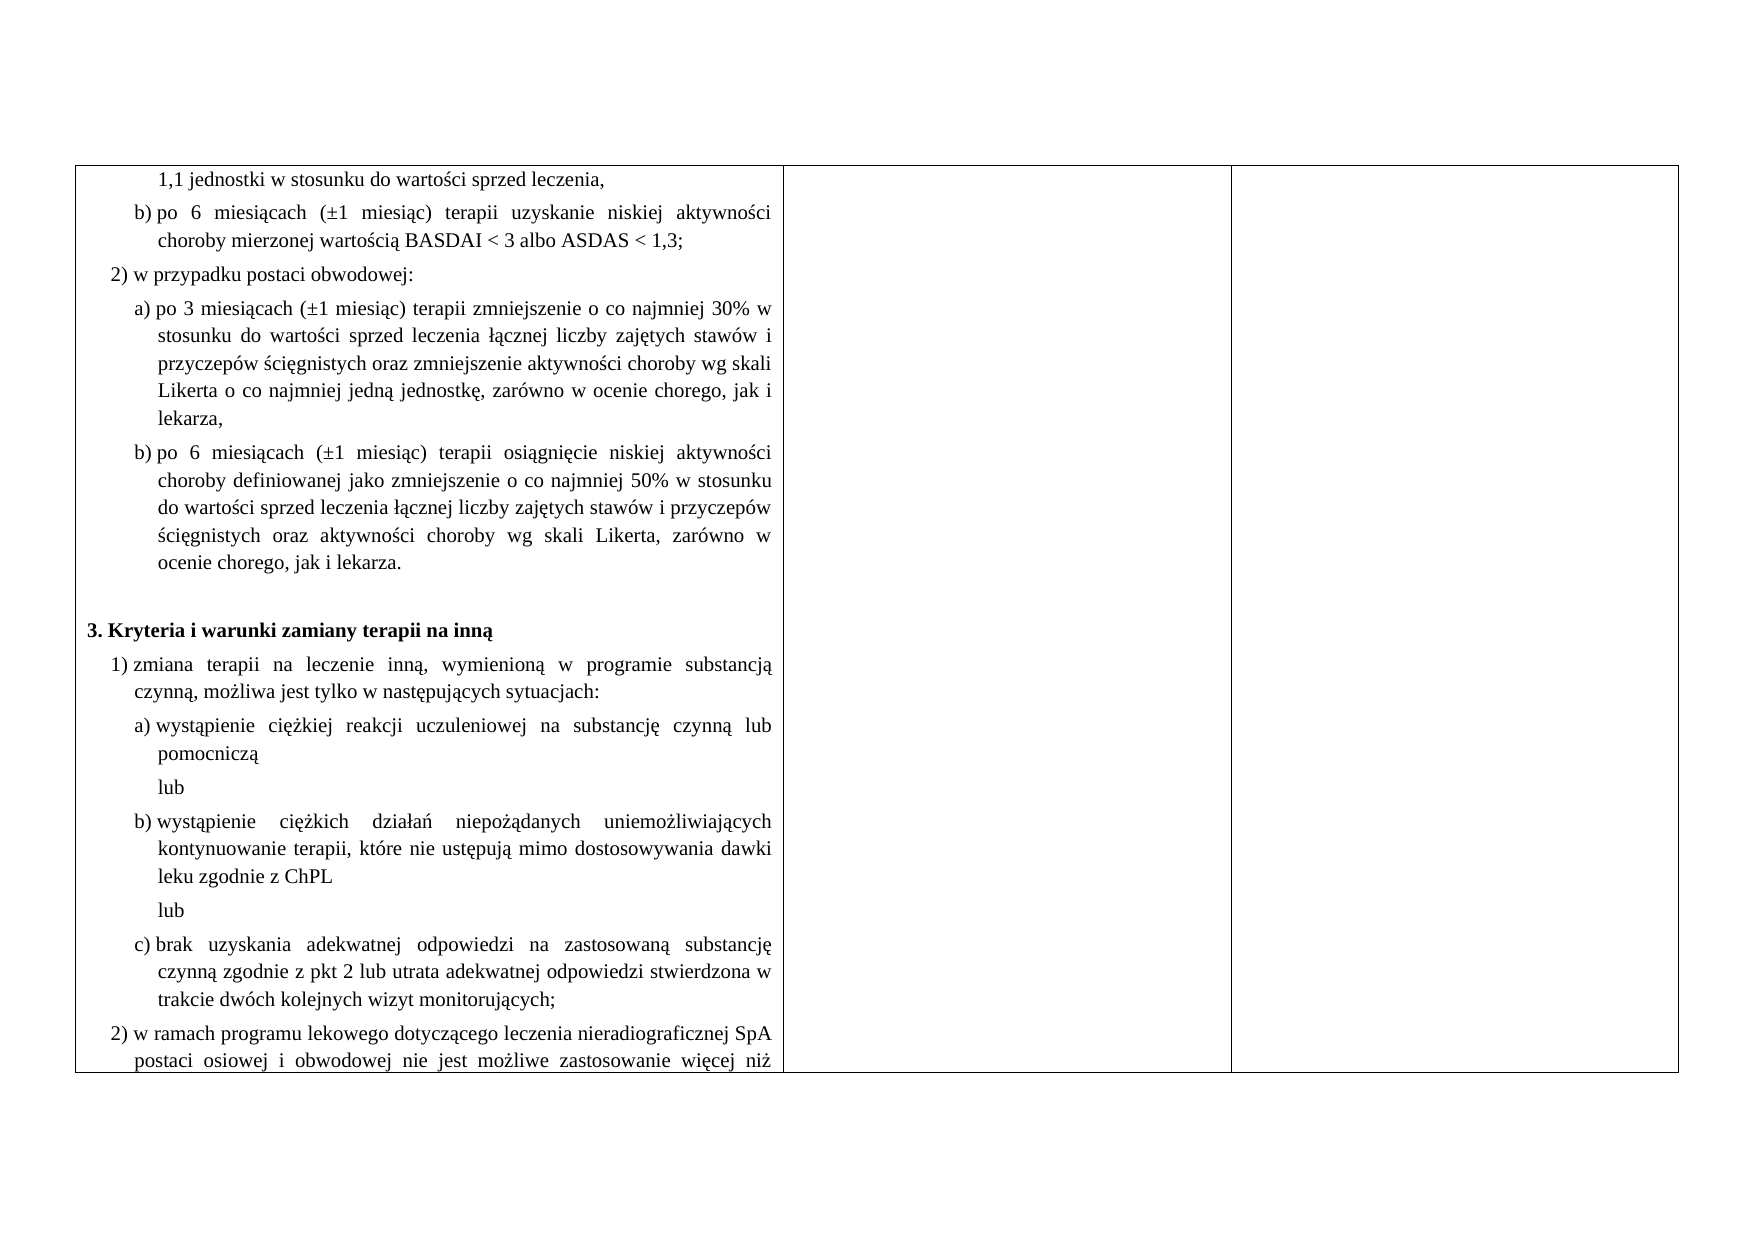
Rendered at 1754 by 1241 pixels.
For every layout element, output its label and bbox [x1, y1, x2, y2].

table_cell [76, 166, 783, 1072]
table_cell [784, 166, 1231, 1072]
table_cell [1232, 166, 1678, 1072]
